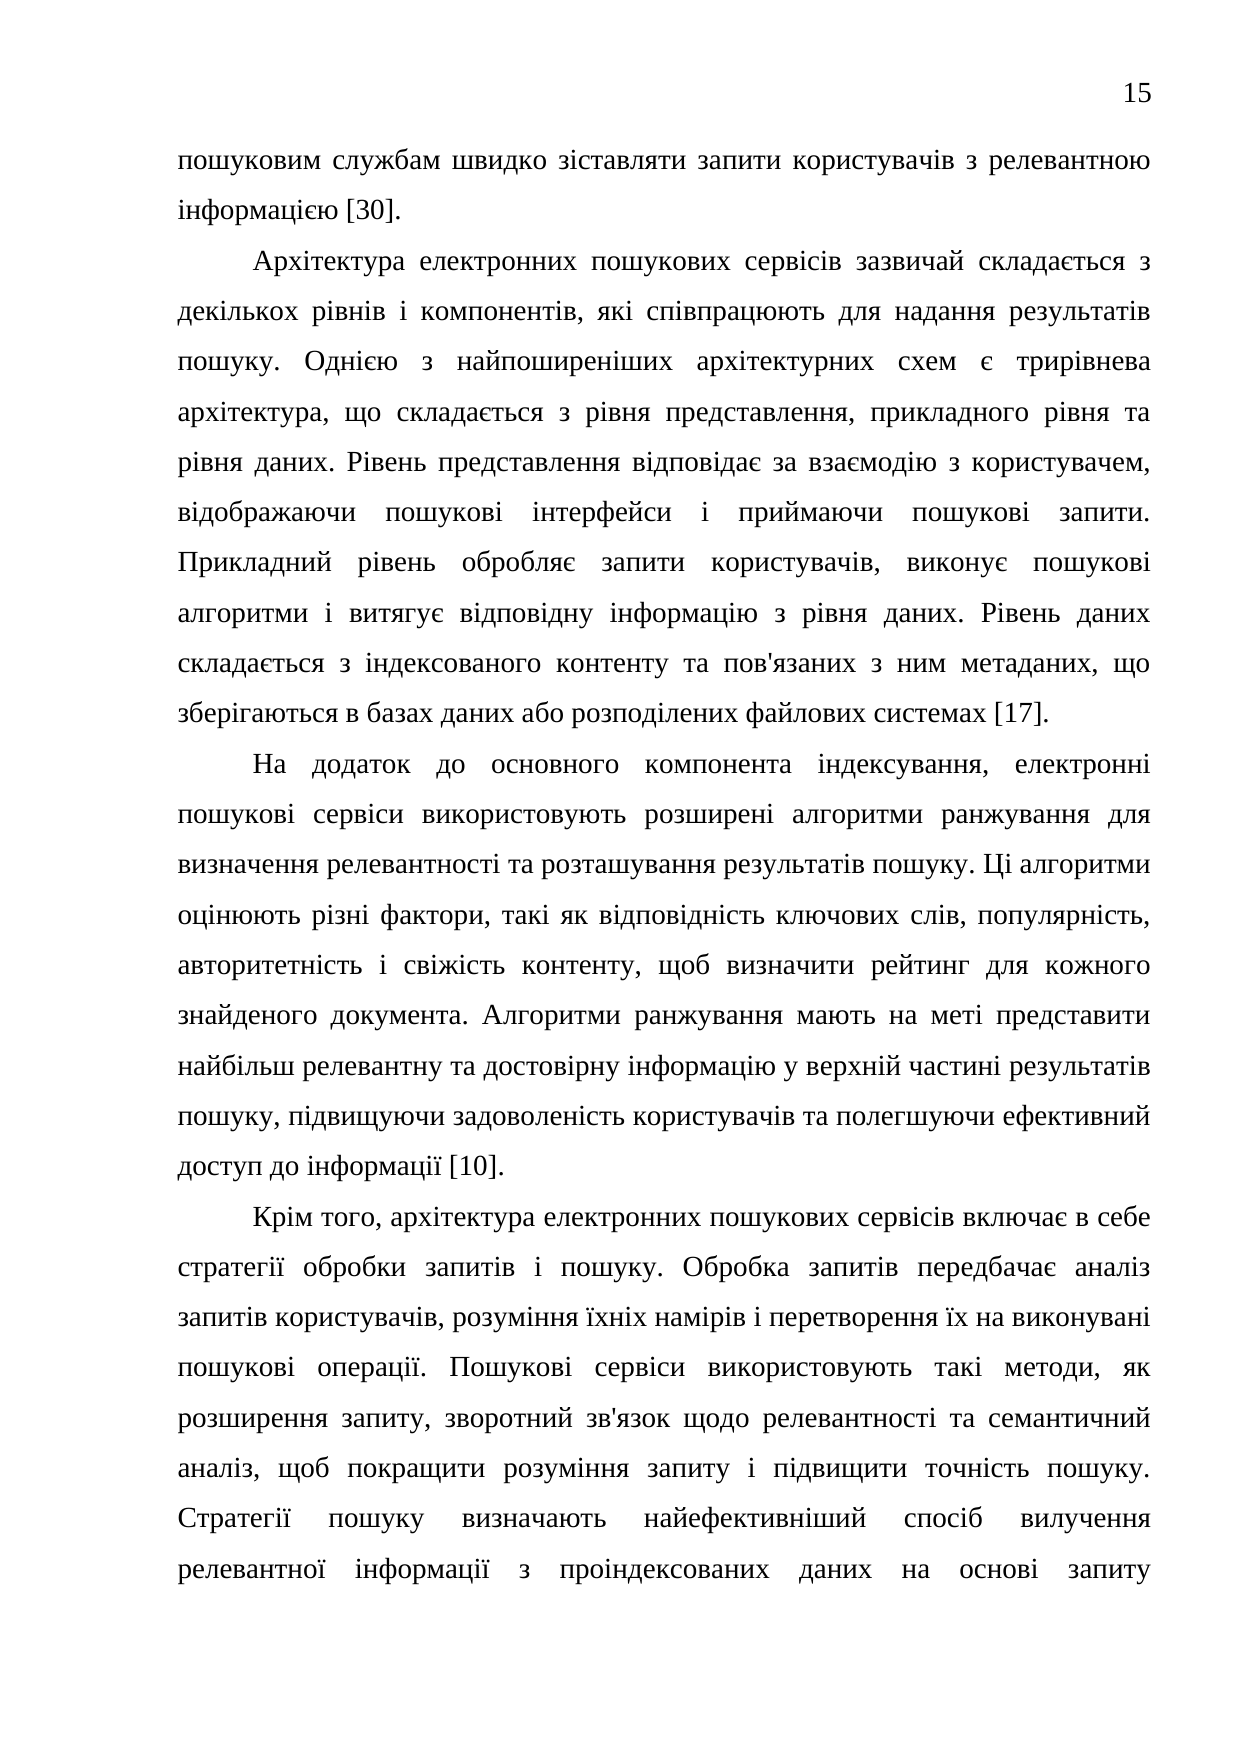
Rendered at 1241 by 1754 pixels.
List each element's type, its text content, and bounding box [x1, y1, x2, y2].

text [177, 1199, 1152, 1584]
text На додаток до основного компонента індексування, електронні пошукові сервіси використовують розширені алгоритми ранжування для визначення релевантності та розташування результатів пошуку. Ці алгоритми оцінюють різні фактори, такі як відповідність ключових слів, популярність, авторитетність і свіжість контенту, щоб визначити рейтинг для кожного знайденого документа. Алгоритми ранжування мають на меті представити найбільш релевантну та достовірну інформацію у верхній частині результатів пошуку, підвищуючи задоволеність користувачів та полегшуючи ефективний доступ до інформації [10]. [177, 746, 1152, 1182]
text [177, 142, 1152, 226]
text Архітектура електронних пошукових сервісів зазвичай складається з декількох рівнів і компонентів, які співпрацюють для надання результатів пошуку. Однією з найпоширеніших архітектурних схем є трирівнева архітектура, що складається з рівня представлення, прикладного рівня та рівня даних. Рівень представлення відповідає за взаємодію з користувачем, відображаючи пошукові інтерфейси і приймаючи пошукові запити. Прикладний рівень обробляє запити користувачів, виконує пошукові алгоритми і витягує відповідну інформацію з рівня даних. Рівень даних складається з індексованого контенту та пов'язаних з ним метаданих, що зберігаються в базах даних або розподілених файлових системах [17]. [177, 243, 1152, 729]
